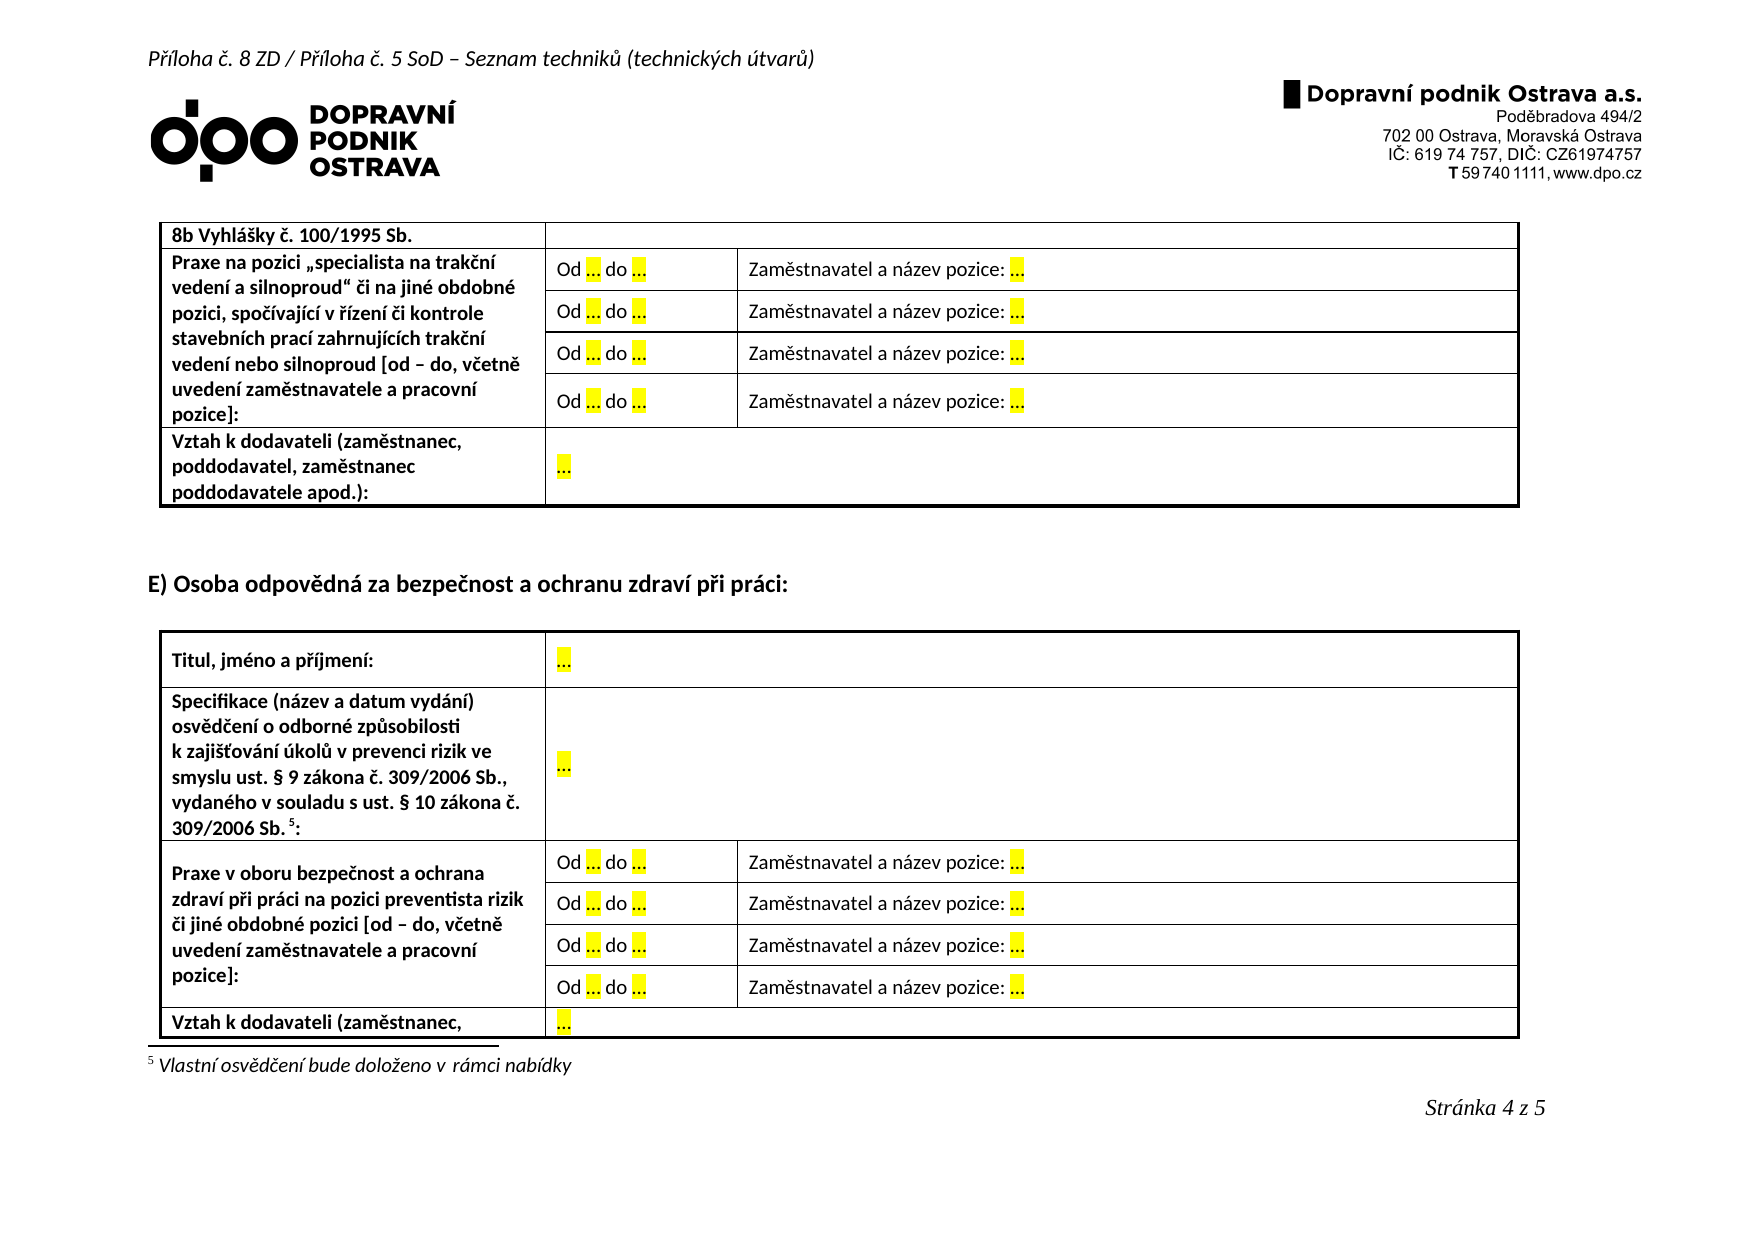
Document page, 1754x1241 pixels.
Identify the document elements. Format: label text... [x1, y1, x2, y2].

table_cell Od … do … [546, 374, 737, 427]
picture [150, 99, 457, 182]
table_cell Vztah k dodavateli (zaměstnanec, poddodavatel, zaměstnanec poddodavatele apod.): [162, 428, 545, 504]
table_cell Od … do … [546, 966, 737, 1007]
table_cell Zaměstnavatel a název pozice: … [738, 374, 1517, 427]
table_cell Od … do … [546, 249, 737, 290]
table_cell Zaměstnavatel a název pozice: … [738, 249, 1517, 290]
table_cell Od … do … [546, 333, 737, 373]
table_cell Od … do … [546, 883, 737, 924]
table_cell … [546, 223, 1517, 248]
table_cell Zaměstnavatel a název pozice: … [738, 966, 1517, 1007]
table_cell … [546, 1008, 1517, 1036]
table_cell … [546, 428, 1517, 504]
table_cell Od … do … [546, 925, 737, 965]
table_cell Praxe v oboru bezpečnost a ochrana zdraví při práci na pozici preventista rizik či jiné obdobné pozici [od – do, včetně uvedení zaměstnavatele a pracovní pozice]: [162, 841, 545, 1007]
table_header … [546, 633, 1517, 687]
picture [1283, 80, 1642, 182]
table_cell Zaměstnavatel a název pozice: … [738, 841, 1517, 882]
table_cell Zaměstnavatel a název pozice: … [738, 333, 1517, 373]
table_cell Od … do … [546, 841, 737, 882]
table_cell … [546, 688, 1517, 840]
table_cell Od … do … [546, 291, 737, 331]
table_header Titul, jméno a příjmení: [162, 633, 545, 687]
table_cell Vztah k dodavateli (zaměstnanec, poddodavatel, zaměstnanec poddodavatele apod.): [162, 1008, 545, 1036]
table_cell Praxe na pozici „specialista na trakční vedení a silnoproud“ či na jiné obdobné pozici, spočívající v řízení či kontrole stavebních prací zahrnujících trakční vedení nebo silnoproud [od – do, včetně uvedení zaměstnavatele a pracovní pozice]: [162, 249, 545, 427]
table_cell Zaměstnavatel a název pozice: … [738, 291, 1517, 331]
table_cell Zaměstnavatel a název pozice: … [738, 925, 1517, 965]
table_cell Zaměstnavatel a název pozice: … [738, 883, 1517, 924]
subtitle E) Osoba odpovědná za bezpečnost a ochranu zdraví při práci: [148, 568, 1548, 599]
table_cell Specifikace (název a datum vydání) osvědčení o odborné způsobilosti k zajišťování úkolů v prevenci rizik ve smyslu ust. § 9 zákona č. 309/2006 Sb., vydaného v souladu s ust. § 10 zákona č. 309/2006 Sb. : [162, 688, 545, 840]
